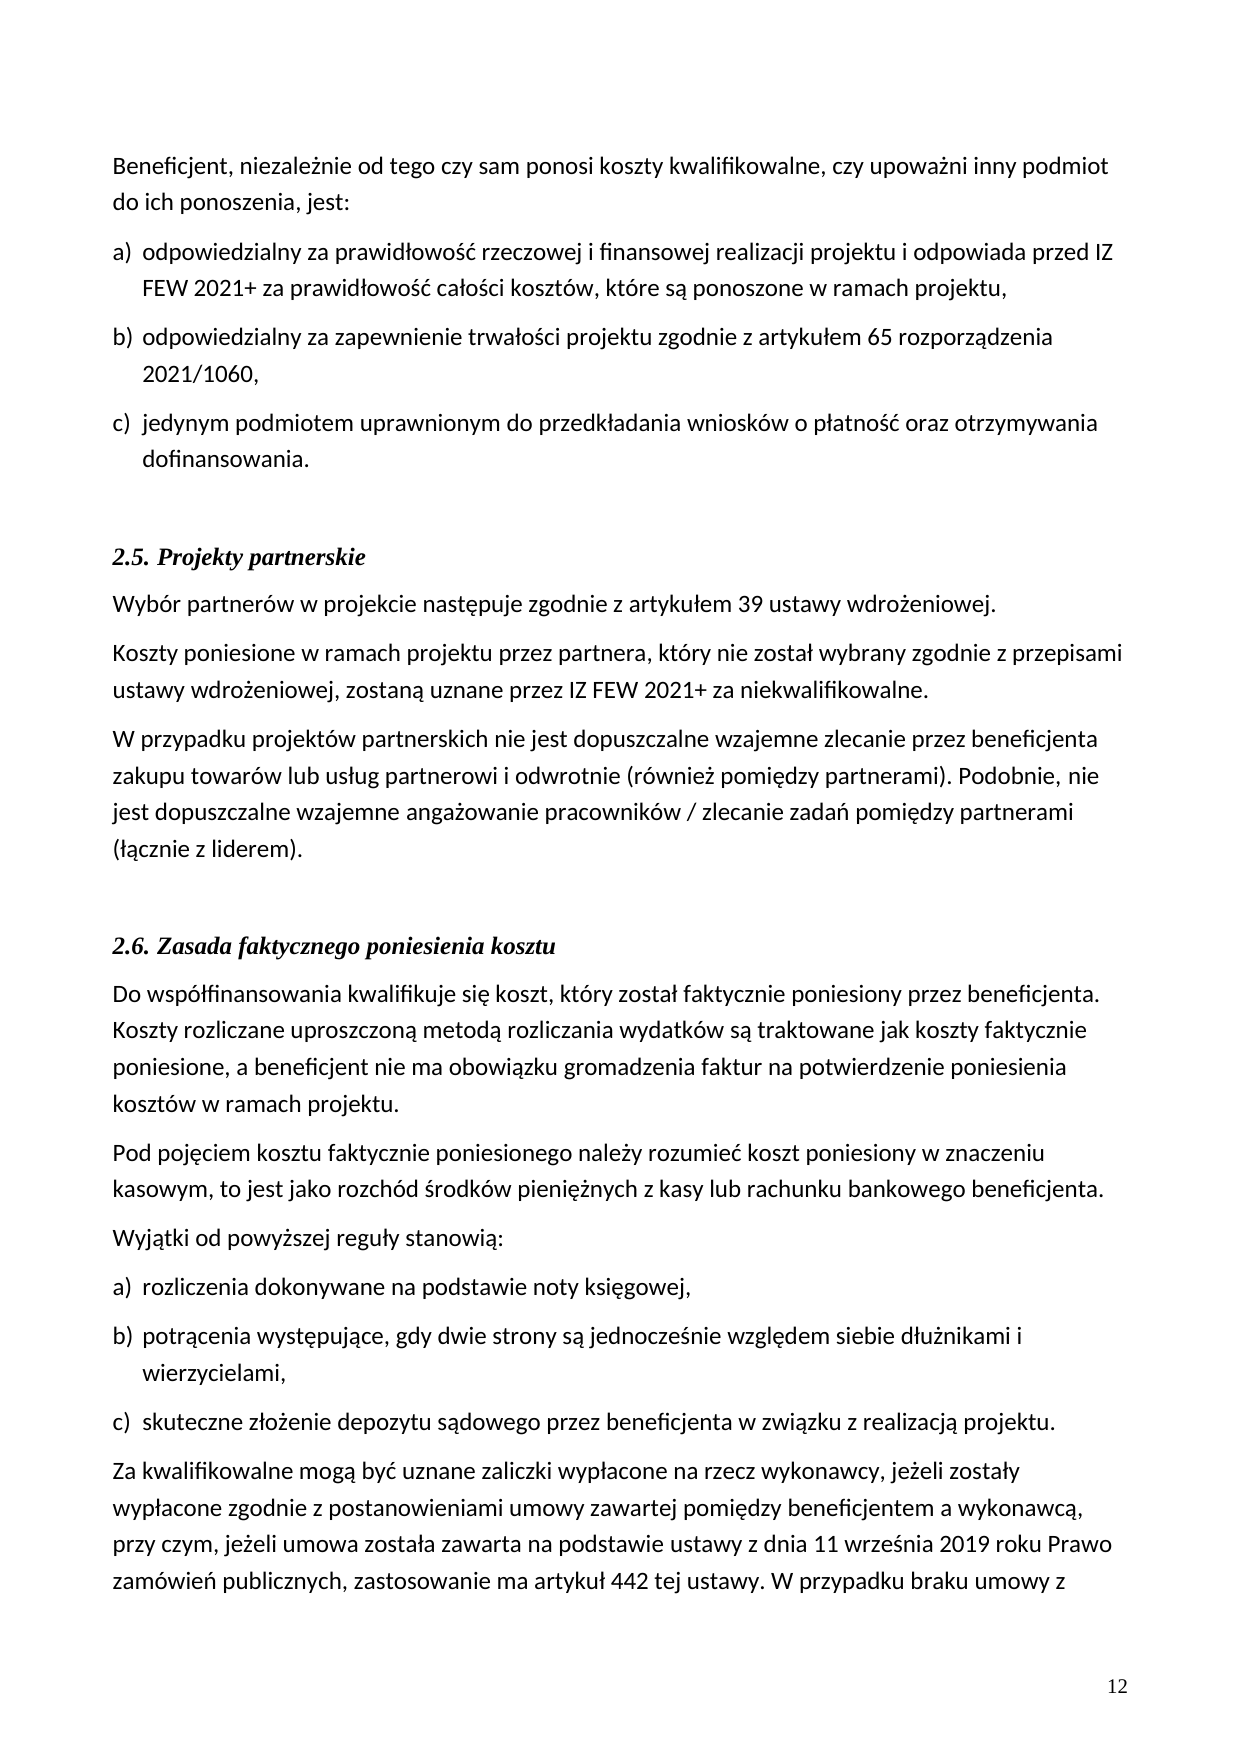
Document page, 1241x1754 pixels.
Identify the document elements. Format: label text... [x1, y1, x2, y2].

text Wybór partnerów w projekcie następuje zgodnie z artykułem 39 ustawy wdrożeniowej. [112, 588, 1128, 619]
subtitle Zasada faktycznego poniesienia kosztu [112, 931, 1128, 960]
list odpowiedzialny za prawidłowość rzeczowej i finansowej realizacji projektu i odpowiada przed IZ FEW 2021+ za prawidłowość całości kosztów, które są ponoszone w ramach projektu, [112, 236, 1128, 303]
text Wyjątki od powyższej reguły stanowią: [112, 1222, 1128, 1253]
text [112, 1455, 1128, 1595]
text Koszty poniesione w ramach projektu przez partnera, który nie został wybrany zgodnie z przepisami ustawy wdrożeniowej, zostaną uznane przez IZ FEW 2021+ za niekwalifikowalne. [112, 638, 1128, 705]
list skuteczne złożenie depozytu sądowego przez beneficjenta w związku z realizacją projektu. [112, 1406, 1128, 1437]
subtitle Projekty partnerskie [112, 542, 1128, 570]
list potrącenia występujące, gdy dwie strony są jednocześnie względem siebie dłużnikami i wierzycielami, [112, 1321, 1128, 1388]
text W przypadku projektów partnerskich nie jest dopuszczalne wzajemne zlecanie przez beneficjenta zakupu towarów lub usług partnerowi i odwrotnie (również pomiędzy partnerami). Podobnie, nie jest dopuszczalne wzajemne angażowanie pracowników / zlecanie zadań pomiędzy partnerami (łącznie z liderem). [112, 723, 1128, 863]
text Do współfinansowania kwalifikuje się koszt, który został faktycznie poniesiony przez beneficjenta. Koszty rozliczane uproszczoną metodą rozliczania wydatków są traktowane jak koszty faktycznie poniesione, a beneficjent nie ma obowiązku gromadzenia faktur na potwierdzenie poniesienia kosztów w ramach projektu. [112, 978, 1128, 1118]
text Beneficjent, niezależnie od tego czy sam ponosi koszty kwalifikowalne, czy upoważni inny podmiot do ich ponoszenia, jest: [112, 150, 1128, 217]
list jedynym podmiotem uprawnionym do przedkładania wniosków o płatność oraz otrzymywania dofinansowania. [112, 407, 1128, 474]
list odpowiedzialny za zapewnienie trwałości projektu zgodnie z artykułem 65 rozporządzenia 2021/1060, [112, 321, 1128, 388]
text Pod pojęciem kosztu faktycznie poniesionego należy rozumieć koszt poniesiony w znaczeniu kasowym, to jest jako rozchód środków pieniężnych z kasy lub rachunku bankowego beneficjenta. [112, 1137, 1128, 1204]
list rozliczenia dokonywane na podstawie noty księgowej, [112, 1271, 1128, 1302]
